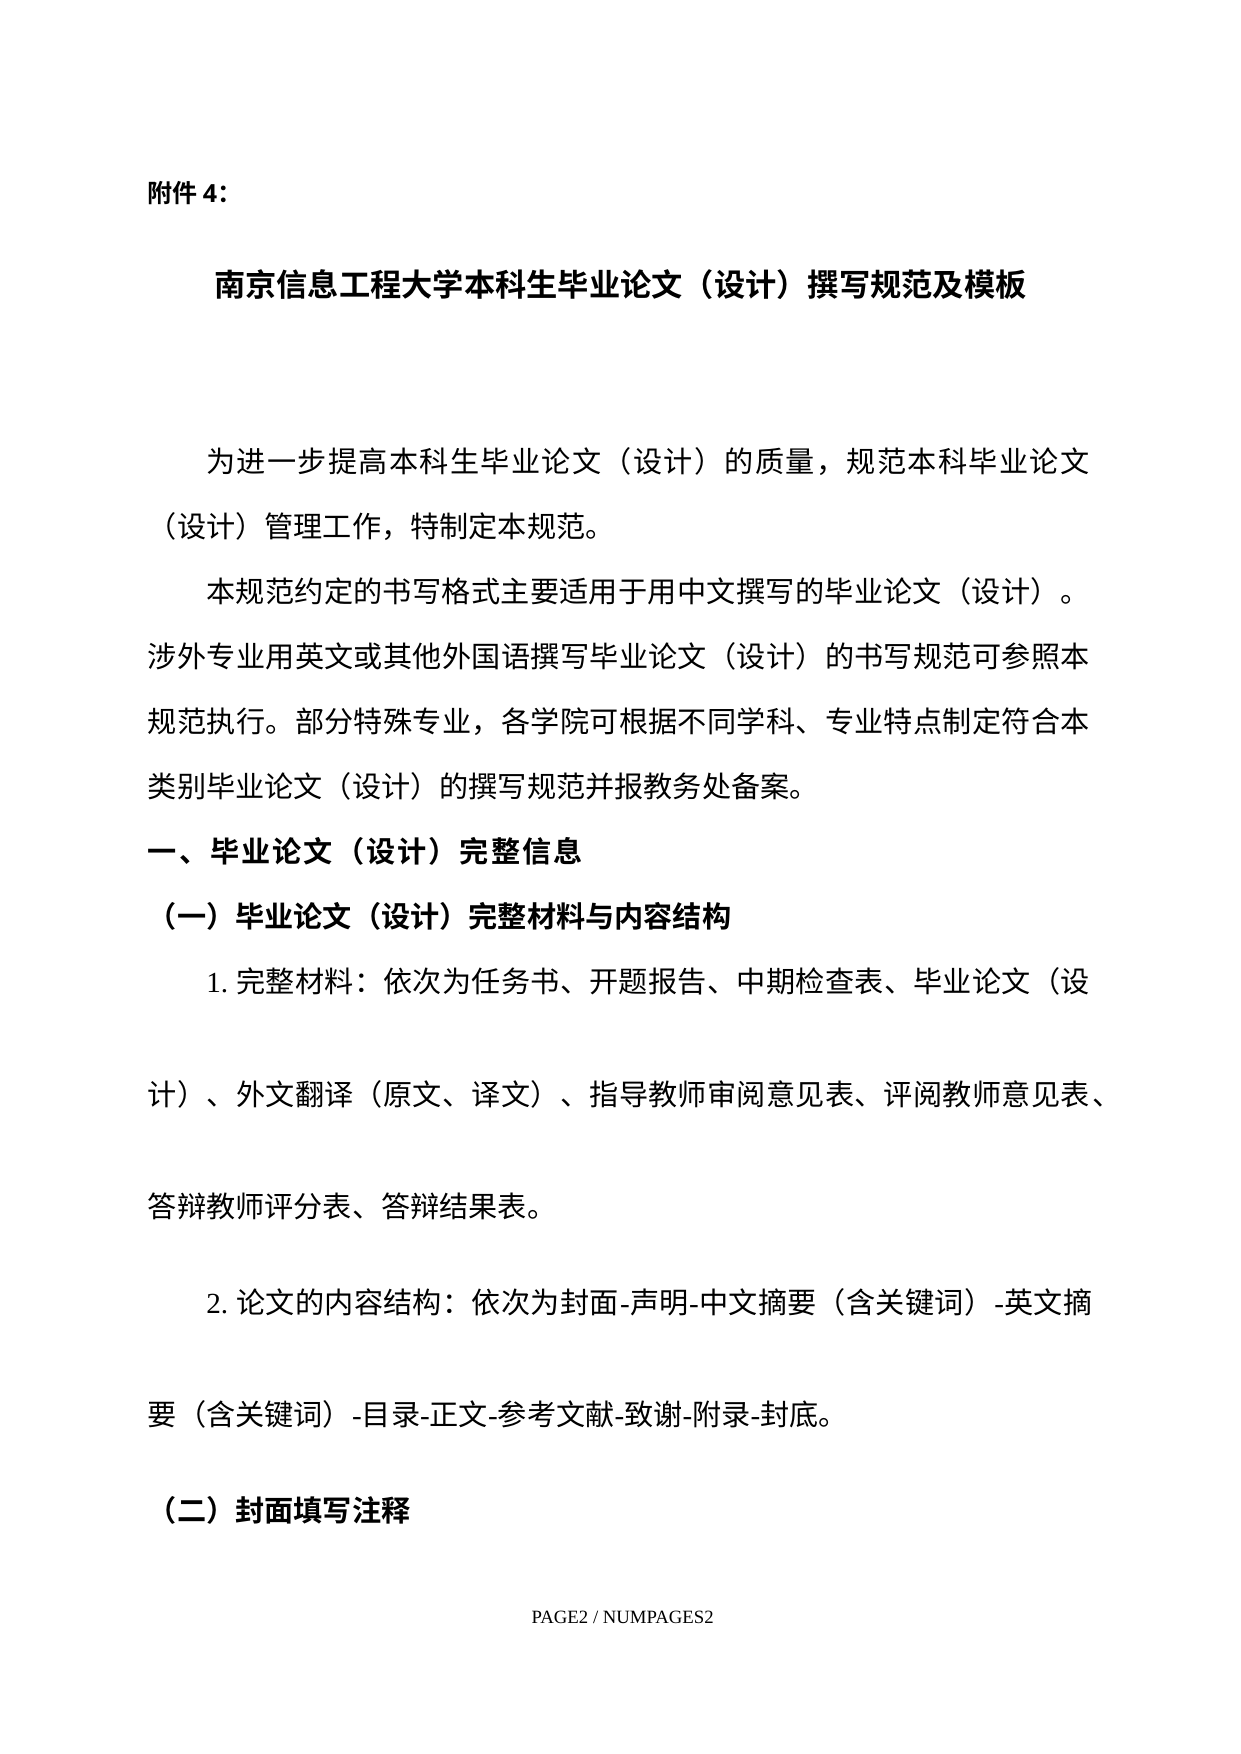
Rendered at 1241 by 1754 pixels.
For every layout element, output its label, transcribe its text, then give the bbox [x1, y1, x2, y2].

subtitle 1. 完整材料：依次为任务书、开题报告、中期检查表、毕业论文（设计）、外文翻译（原文、译文）、指导教师审阅意见表、评阅教师意见表、答辩教师评分表、答辩结果表。 [148, 947, 1092, 1237]
text 为进一步提高本科生毕业论文（设计）的质量，规范本科毕业论文（设计）管理工作，特制定本规范。 [148, 427, 1092, 557]
text 一、毕业论文（设计）完整信息 [148, 817, 1092, 882]
text （二）封面填写注释 [148, 1476, 1092, 1541]
subtitle 2. 论文的内容结构：依次为封面-声明-中文摘要（含关键词）-英文摘要（含关键词）-目录-正文-参考文献-致谢-附录-封底。 [148, 1268, 1092, 1446]
text 附件4： [148, 159, 1092, 224]
text 南京信息工程大学本科生毕业论文（设计）撰写规范及模板 [148, 250, 1092, 315]
text 本规范约定的书写格式主要适用于用中文撰写的毕业论文（设计）。涉外专业用英文或其他外国语撰写毕业论文（设计）的书写规范可参照本规范执行。部分特殊专业，各学院可根据不同学科、专业特点制定符合本类别毕业论文（设计）的撰写规范并报教务处备案。 [148, 557, 1092, 817]
text （一）毕业论文（设计）完整材料与内容结构 [148, 882, 1092, 947]
